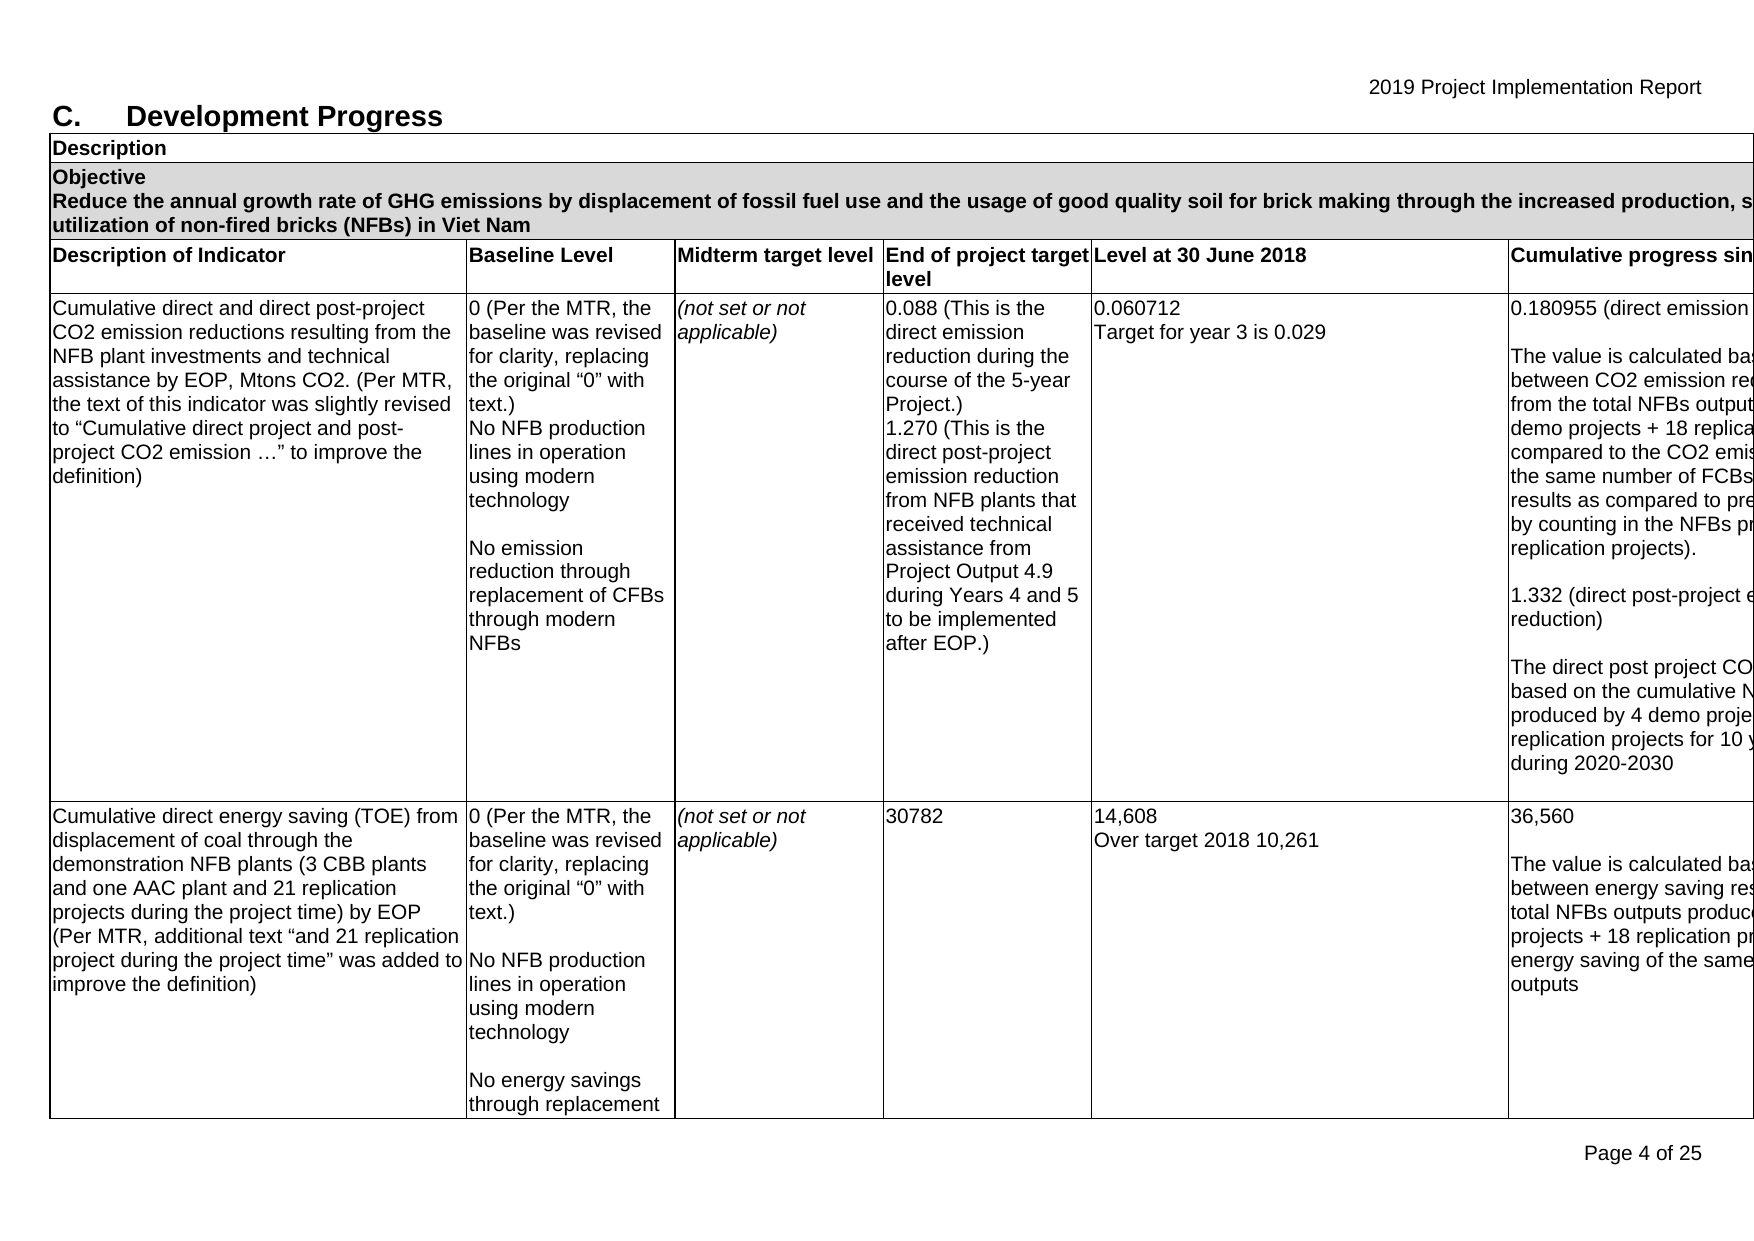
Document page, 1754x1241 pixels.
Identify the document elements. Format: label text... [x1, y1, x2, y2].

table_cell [676, 802, 883, 1118]
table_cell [1509, 802, 1753, 1118]
table_cell Baseline Level [467, 240, 674, 292]
table_cell 0.088 (This is the direct emission reduction during the course of the 5-year Project.) 1.270 (This is the direct post-project emission reduction from NFB plants that received technical assistance from Project Output 4.9 during Years 4 and 5 to be implemented after EOP.) [884, 294, 1091, 801]
table_cell (not set or not applicable) [676, 294, 883, 801]
table_header Description [51, 134, 1753, 162]
table_cell 0 (Per the MTR, the baseline was revised for clarity, replacing the original “0” with text.) No NFB production lines in operation using modern technology No emission reduction through replacement of CFBs through modern NFBs [467, 294, 674, 801]
table_cell Level at 30 June 2018 [1092, 240, 1508, 292]
table_cell Objective Reduce the annual growth rate of GHG emissions by displacement of fossil fuel use and the usage of good quality soil for brick making through the increased production, sale and utilization of non-fired bricks (NFBs) in Viet Nam [51, 163, 1753, 239]
table_cell Cumulative direct and direct post-project CO2 emission reductions resulting from the NFB plant investments and technical assistance by EOP, Mtons CO2. (Per MTR, the text of this indicator was slightly revised to “Cumulative direct project and post-project CO2 emission …” to improve the definition) [51, 294, 466, 801]
table_cell 30782 [884, 802, 1091, 1118]
table_cell Midterm target level [676, 240, 883, 292]
table_cell End of project target level [884, 240, 1091, 292]
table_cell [1092, 802, 1508, 1118]
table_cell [51, 802, 466, 1118]
table_cell Cumulative progress since project start [1509, 240, 1753, 292]
table_cell 0.180955 (direct emission reduction) The value is calculated based on difference between CO2 emission reduction resulting from the total NFBs outputs produced by 4 demo projects + 18 replication projects as compared to the CO2 emission reduction of the same number of FCBs outputs (higher results as compared to previous are caused by counting in the NFBs produced by 18 replication projects). 1.332 (direct post-project emission reduction) The direct post project CO2 is calculated based on the cumulative NFB SBUs produced by 4 demo projects and 18 replication projects for 10 years period during 2020-2030 [1509, 294, 1753, 801]
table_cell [467, 802, 674, 1118]
subtitle Development Progress [52, 99, 1702, 132]
table_cell Description of Indicator [51, 240, 466, 292]
table_cell 0.060712 Target for year 3 is 0.029 [1092, 294, 1508, 801]
